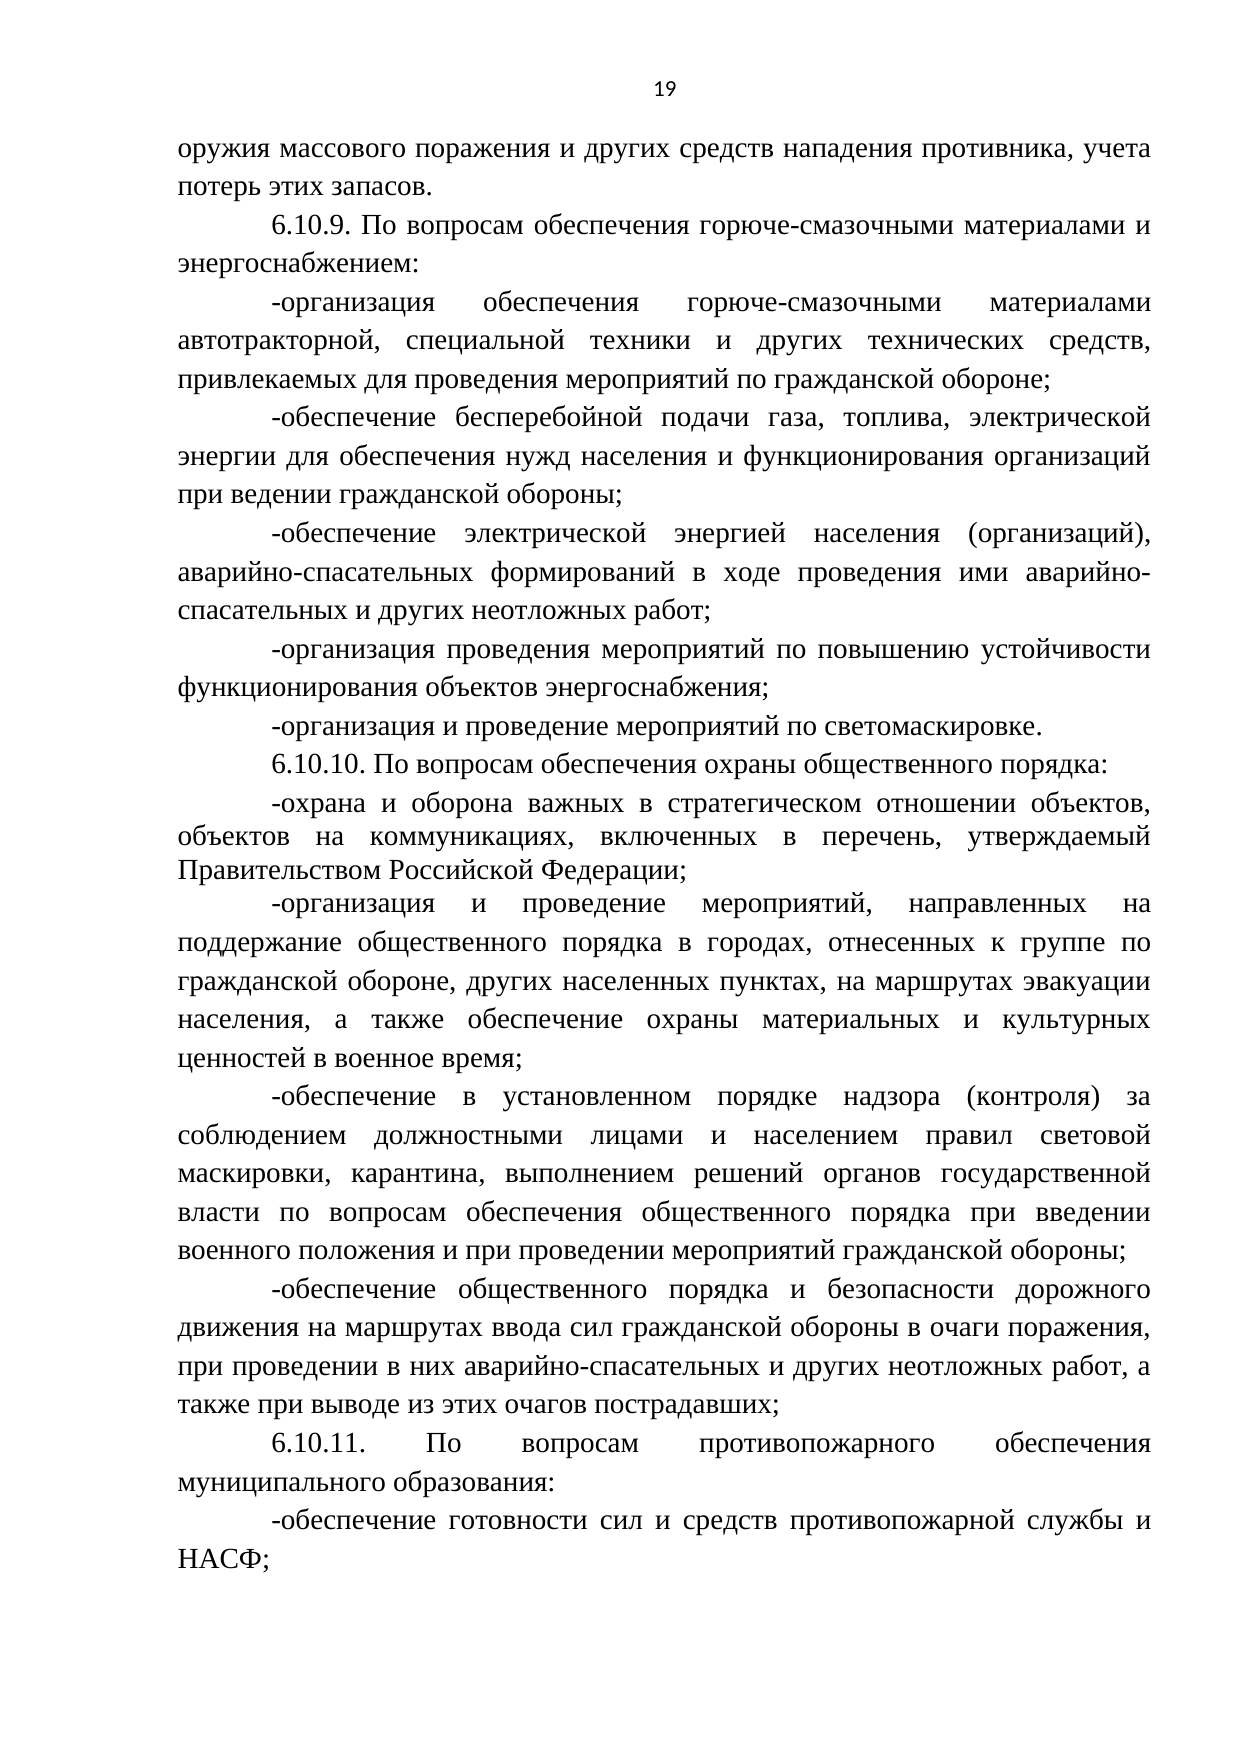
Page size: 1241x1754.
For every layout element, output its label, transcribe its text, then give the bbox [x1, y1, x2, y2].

text 6.10.10. По вопросам обеспечения охраны общественного порядка: [177, 746, 1152, 780]
text -обеспечение бесперебойной подачи газа, топлива, электрической энергии для обеспечения нужд населения и функционирования организаций при ведении гражданской обороны; [177, 399, 1152, 510]
text -обеспечение готовности сил и средств противопожарной службы и НАСФ; [177, 1502, 1152, 1574]
text -организация и проведение мероприятий, направленных на поддержание общественного порядка в городах, отнесенных к группе по гражданской обороне, других населенных пунктах, на маршрутах эвакуации населения, а также обеспечение охраны материальных и культурных ценностей в военное время; [177, 886, 1152, 1073]
text -охрана и оборона важных в стратегическом отношении объектов, объектов на коммуникациях, включенных в перечень, утверждаемый Правительством Российской Федерации; [177, 785, 1152, 886]
text -обеспечение электрической энергией населения (организаций), аварийно-спасательных формирований в ходе проведения ими аварийно-спасательных и других неотложных работ; [177, 515, 1152, 626]
text 6.10.11. По вопросам противопожарного обеспечения муниципального образования: [177, 1425, 1152, 1497]
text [177, 130, 1152, 202]
text 6.10.9. По вопросам обеспечения горюче-смазочными материалами и энергоснабжением: [177, 207, 1152, 279]
text -организация и проведение мероприятий по светомаскировке. [177, 708, 1152, 741]
text -обеспечение в установленном порядке надзора (контроля) за соблюдением должностными лицами и населением правил световой маскировки, карантина, выполнением решений органов государственной власти по вопросам обеспечения общественного порядка при введении военного положения и при проведении мероприятий гражданской обороны; [177, 1078, 1152, 1266]
text -организация проведения мероприятий по повышению устойчивости функционирования объектов энергоснабжения; [177, 631, 1152, 703]
text -обеспечение общественного порядка и безопасности дорожного движения на маршрутах ввода сил гражданской обороны в очаги поражения, при проведении в них аварийно-спасательных и других неотложных работ, а также при выводе из этих очагов пострадавших; [177, 1271, 1152, 1420]
text -организация обеспечения горюче-смазочными материалами автотракторной, специальной техники и других технических средств, привлекаемых для проведения мероприятий по гражданской обороне; [177, 284, 1152, 394]
